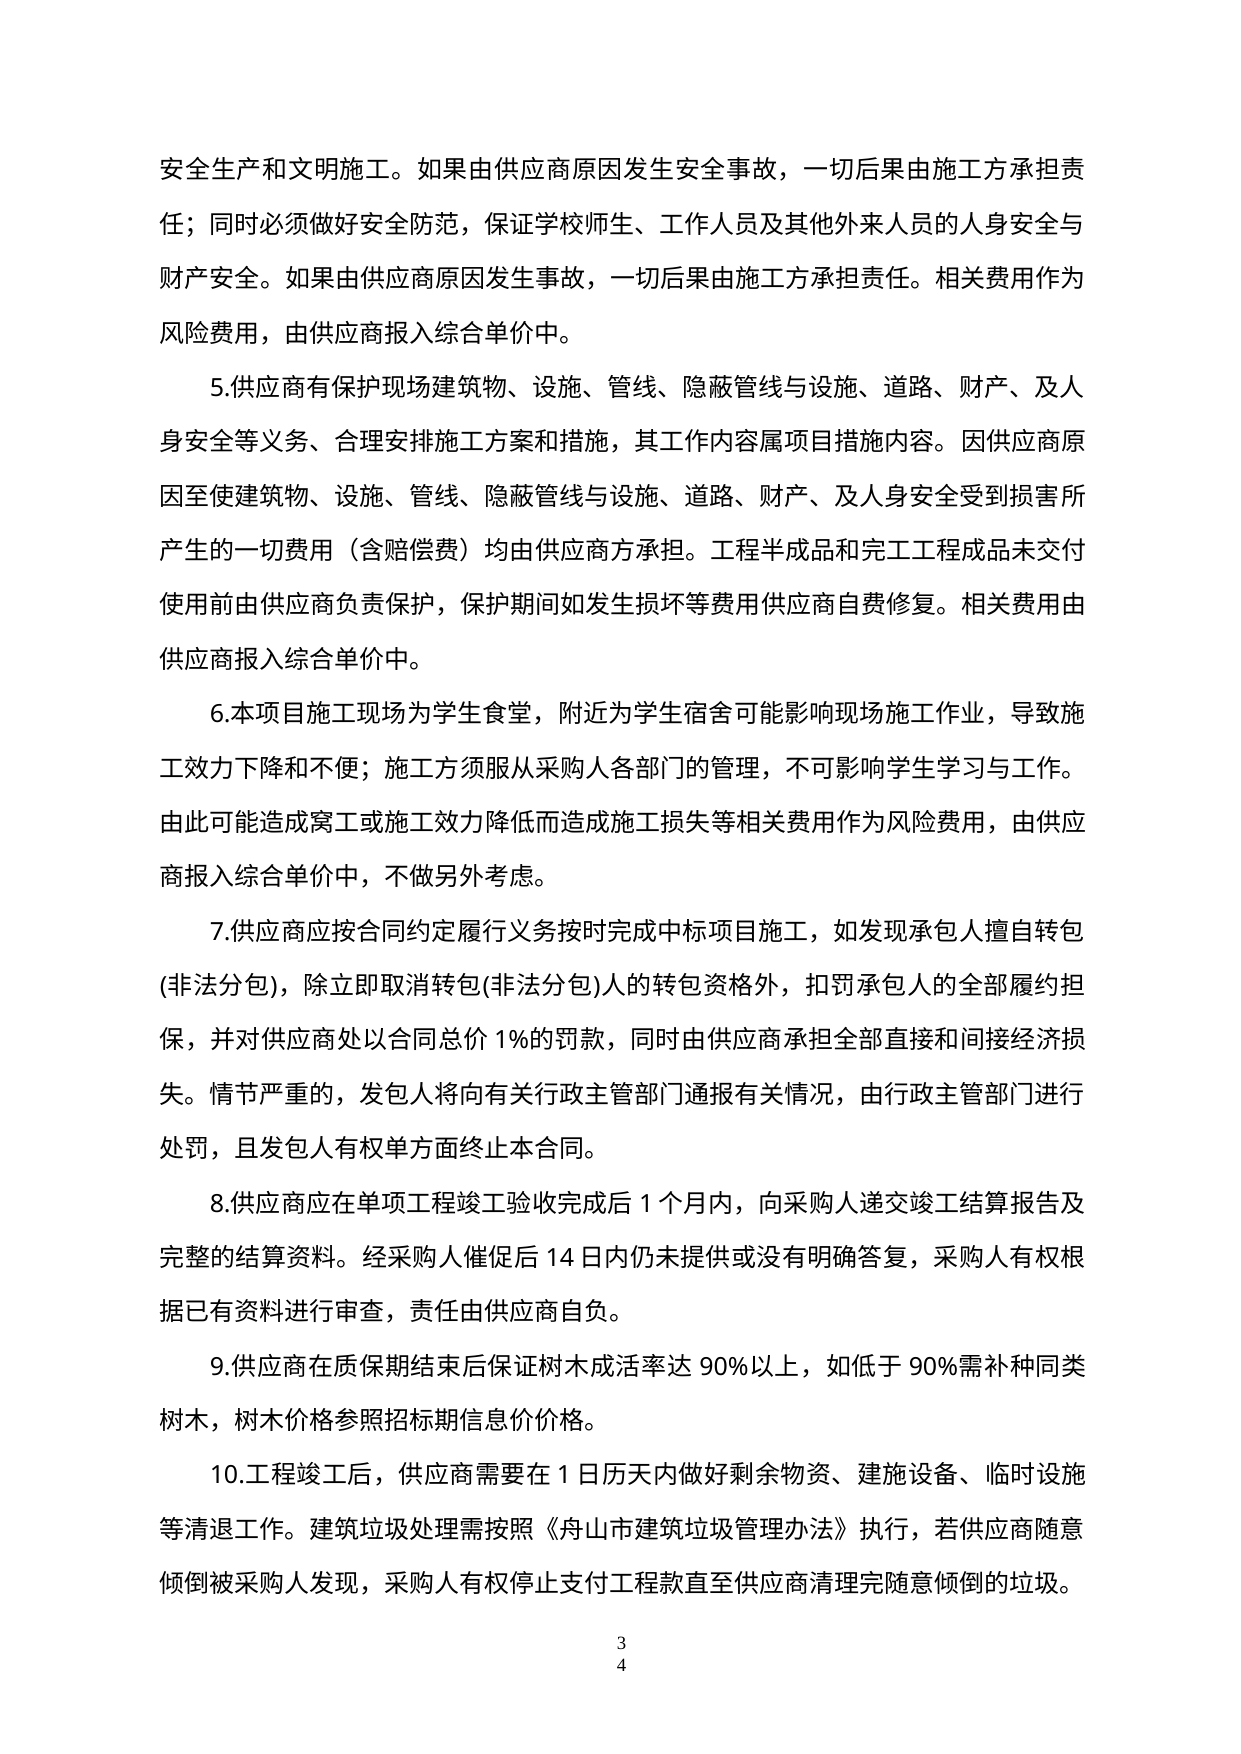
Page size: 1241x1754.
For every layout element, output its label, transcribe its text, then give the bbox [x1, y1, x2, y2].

text 10.工程竣工后，供应商需要在1日历天内做好剩余物资、建施设备、临时设施等清退工作。建筑垃圾处理需按照《舟山市建筑垃圾管理办法》执行，若供应商随意倾倒被采购人发现，采购人有权停止支付工程款直至供应商清理完随意倾倒的垃圾。 [159, 1455, 1087, 1600]
text 7.供应商应按合同约定履行义务按时完成中标项目施工，如发现承包人擅自转包(非法分包)，除立即取消转包(非法分包)人的转包资格外，扣罚承包人的全部履约担保，并对供应商处以合同总价1%的罚款，同时由供应商承担全部直接和间接经济损失。情节严重的，发包人将向有关行政主管部门通报有关情况，由行政主管部门进行处罚，且发包人有权单方面终止本合同。 [159, 911, 1087, 1165]
text 5.供应商有保护现场建筑物、设施、管线、隐蔽管线与设施、道路、财产、及人身安全等义务、合理安排施工方案和措施，其工作内容属项目措施内容。因供应商原因至使建筑物、设施、管线、隐蔽管线与设施、道路、财产、及人身安全受到损害所产生的一切费用（含赔偿费）均由供应商方承担。工程半成品和完工工程成品未交付使用前由供应商负责保护，保护期间如发生损坏等费用供应商自费修复。相关费用由供应商报入综合单价中。 [159, 367, 1087, 676]
text 6.本项目施工现场为学生食堂，附近为学生宿舍可能影响现场施工作业，导致施工效力下降和不便；施工方须服从采购人各部门的管理，不可影响学生学习与工作。由此可能造成窝工或施工效力降低而造成施工损失等相关费用作为风险费用，由供应商报入综合单价中，不做另外考虑。 [159, 694, 1087, 893]
text 9.供应商在质保期结束后保证树木成活率达90%以上，如低于90%需补种同类树木，树木价格参照招标期信息价价格。 [159, 1346, 1087, 1437]
text 8.供应商应在单项工程竣工验收完成后1个月内，向采购人递交竣工结算报告及完整的结算资料。经采购人催促后14日内仍未提供或没有明确答复，采购人有权根据已有资料进行审查，责任由供应商自负。 [159, 1183, 1087, 1328]
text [159, 150, 1087, 349]
